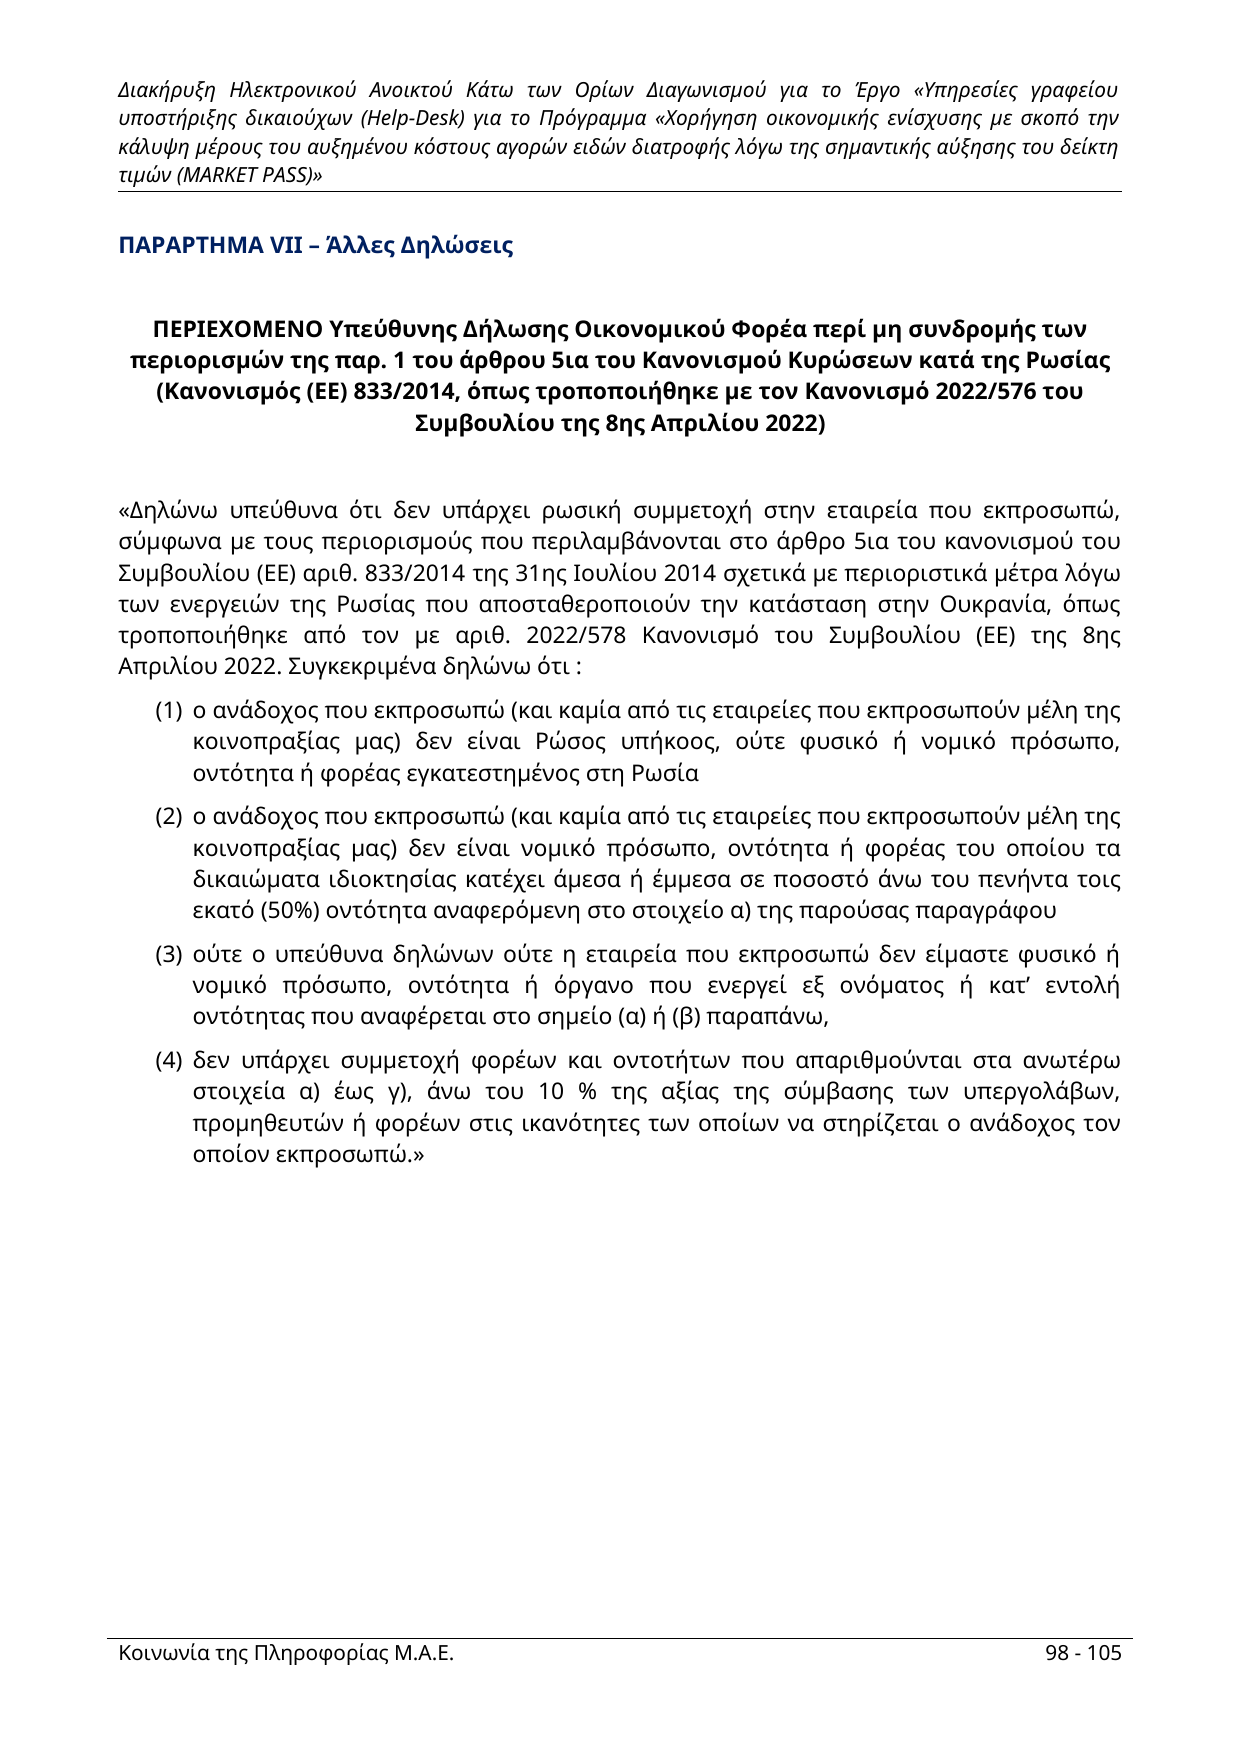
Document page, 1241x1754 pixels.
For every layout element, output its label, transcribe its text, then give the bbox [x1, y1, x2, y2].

list δεν υπάρχει συμμετοχή φορέων και οντοτήτων που απαριθμούνται στα ανωτέρω στοιχεία α) έως γ), άνω του 10 % της αξίας της σύμβασης των υπεργολάβων, προμηθευτών ή φορέων στις ικανότητες των οποίων να στηρίζεται ο ανάδοχος τον οποίον εκπροσωπώ.» [155, 1044, 1122, 1169]
subtitle ΠΑΡΑΡΤΗΜΑ VIΙ – Άλλες Δηλώσεις [118, 229, 1122, 261]
list ούτε ο υπεύθυνα δηλώνων ούτε η εταιρεία που εκπροσωπώ δεν είμαστε φυσικό ή νομικό πρόσωπο, οντότητα ή όργανο που ενεργεί εξ ονόματος ή κατ’ εντολή οντότητας που αναφέρεται στο σημείο (α) ή (β) παραπάνω, [155, 938, 1122, 1031]
text «Δηλώνω υπεύθυνα ότι δεν υπάρχει ρωσική συμμετοχή στην εταιρεία που εκπροσωπώ, σύμφωνα με τους περιορισμούς που περιλαμβάνονται στο άρθρο 5ια του κανονισμού του Συμβουλίου (ΕΕ) αριθ. 833/2014 της 31ης Ιουλίου 2014 σχετικά με περιοριστικά μέτρα λόγω των ενεργειών της Ρωσίας που αποσταθεροποιούν την κατάσταση στην Ουκρανία, όπως τροποποιήθηκε από τον με αριθ. 2022/578 Κανονισμό του Συμβουλίου (ΕΕ) της 8ης Απριλίου 2022. Συγκεκριμένα δηλώνω ότι : [118, 494, 1122, 681]
text ΠΕΡΙΕΧΟΜΕΝΟ Υπεύθυνης Δήλωσης Οικονομικού Φορέα περί μη συνδρομής των περιορισμών της παρ. 1 του άρθρου 5ια του Κανονισμού Κυρώσεων κατά της Ρωσίας (Κανονισμός (ΕΕ) 833/2014, όπως τροποποιήθηκε με τον Κανονισμό 2022/576 του Συμβουλίου της 8ης Απριλίου 2022) [118, 313, 1122, 438]
list ο ανάδοχος που εκπροσωπώ (και καμία από τις εταιρείες που εκπροσωπούν μέλη της κοινοπραξίας μας) δεν είναι νομικό πρόσωπο, οντότητα ή φορέας του οποίου τα δικαιώματα ιδιοκτησίας κατέχει άμεσα ή έμμεσα σε ποσοστό άνω του πενήντα τοις εκατό (50%) οντότητα αναφερόμενη στο στοιχείο α) της παρούσας παραγράφου [155, 800, 1122, 925]
list ο ανάδοχος που εκπροσωπώ (και καμία από τις εταιρείες που εκπροσωπούν μέλη της κοινοπραξίας μας) δεν είναι Ρώσος υπήκοος, ούτε φυσικό ή νομικό πρόσωπο, οντότητα ή φορέας εγκατεστημένος στη Ρωσία [155, 694, 1122, 788]
